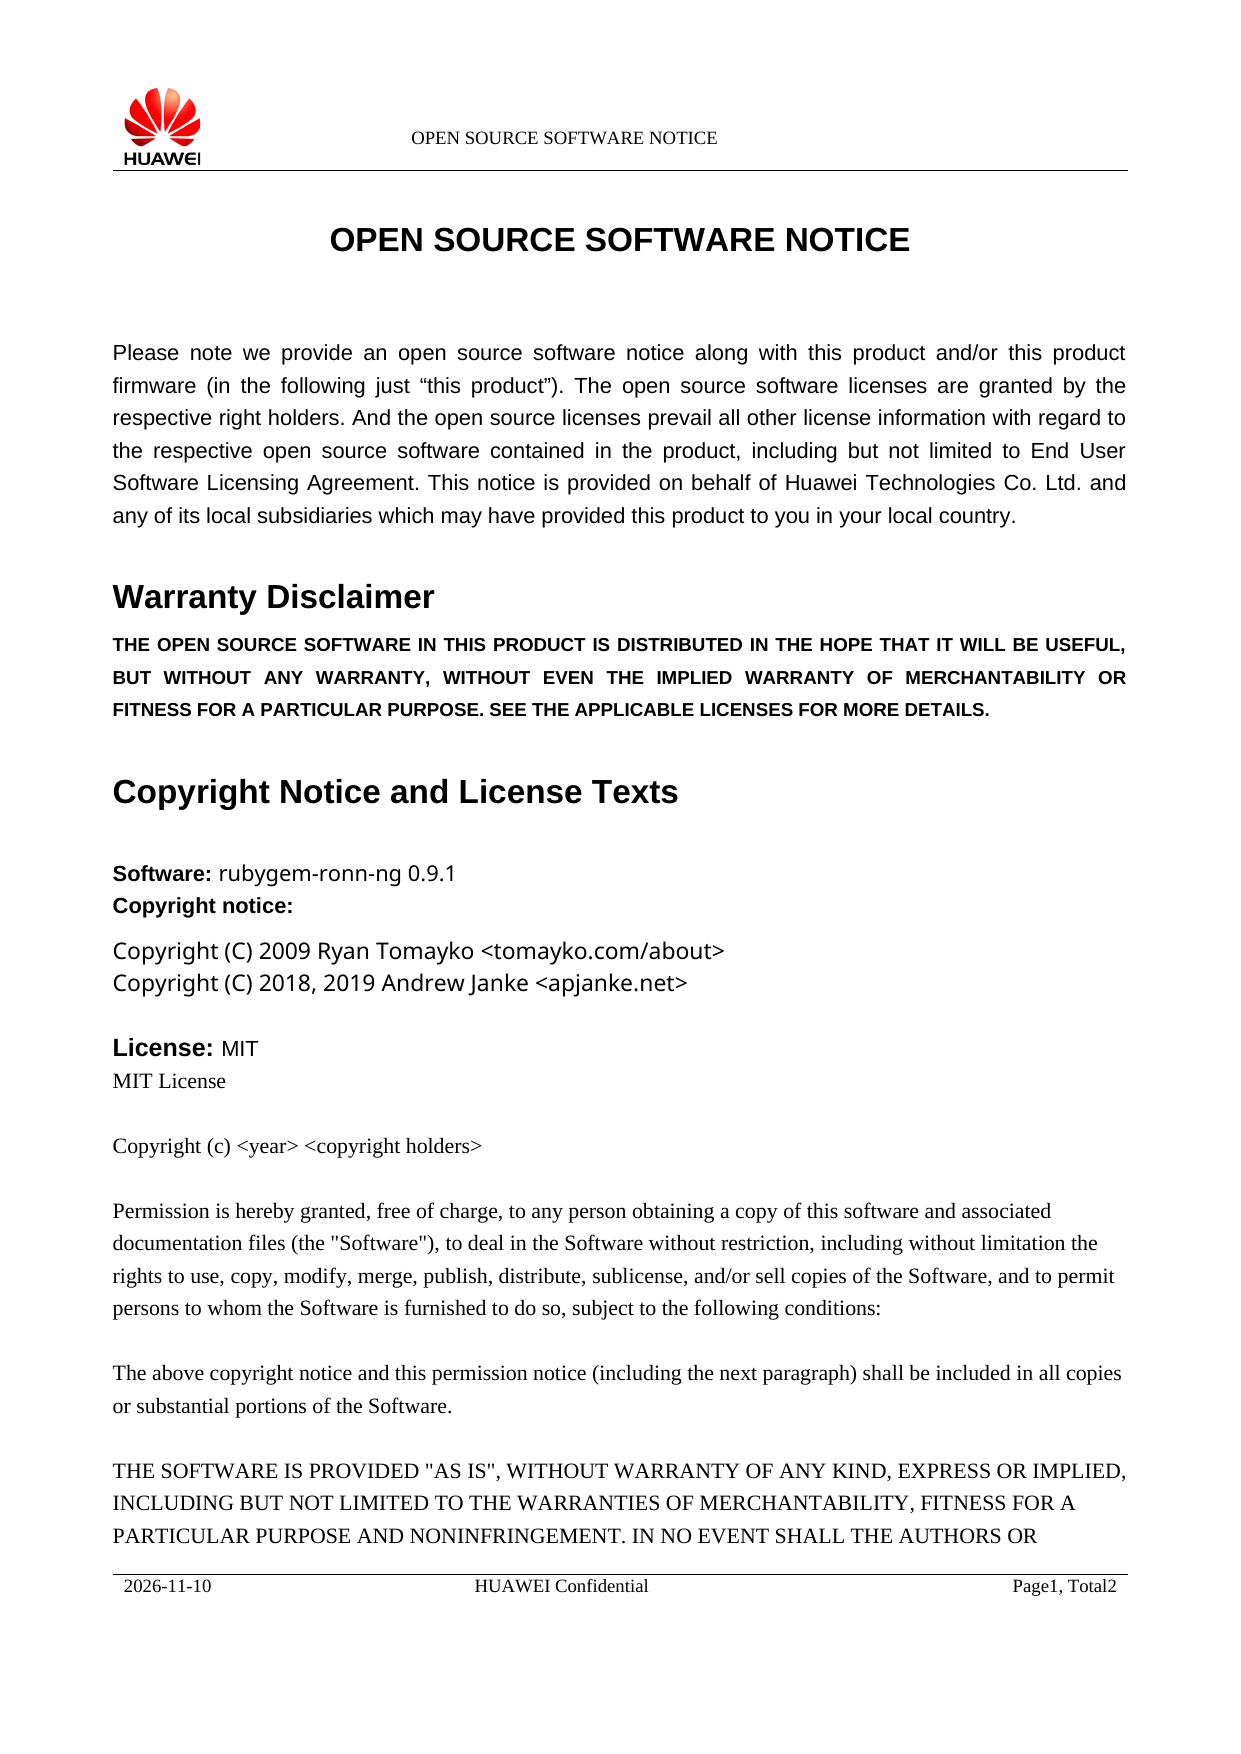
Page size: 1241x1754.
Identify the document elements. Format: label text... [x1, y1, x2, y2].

text Please note we provide an open source software notice along with this product and/or this product firmware (in the following just “this product”). The open source software licenses are granted by the respective right holders. And the open source licenses prevail all other license information with regard to the respective open source software contained in the product, including but not limited to End User Software Licensing Agreement. This notice is provided on behalf of Huawei Technologies Co. Ltd. and any of its local subsidiaries which may have provided this product to you in your local country. [112, 336, 1128, 531]
text Copyright (C) 2009 Ryan Tomayko <tomayko.com/about> Copyright (C) 2018, 2019 Andrew Janke <apjanke.net> [112, 934, 1128, 1031]
text License: MIT [112, 1031, 1128, 1064]
title Software: rubygem-ronn-ng 0.9.1 [112, 856, 1128, 889]
text Copyright Notice and License Texts [112, 759, 1128, 824]
text OPEN SOURCE SOFTWARE NOTICE [112, 206, 1128, 271]
picture [124, 88, 201, 165]
text Warranty Disclaimer [112, 564, 1128, 629]
text Copyright notice: [112, 889, 1128, 921]
text The open source software in this product is distributed in the hope that it will be useful, but WITHOUT ANY WARRANTY, without even the implied warranty of MERCHANTABILITY or FITNESS FOR A PARTICULAR PURPOSE. See the applicable licenses for more details. [112, 629, 1128, 726]
